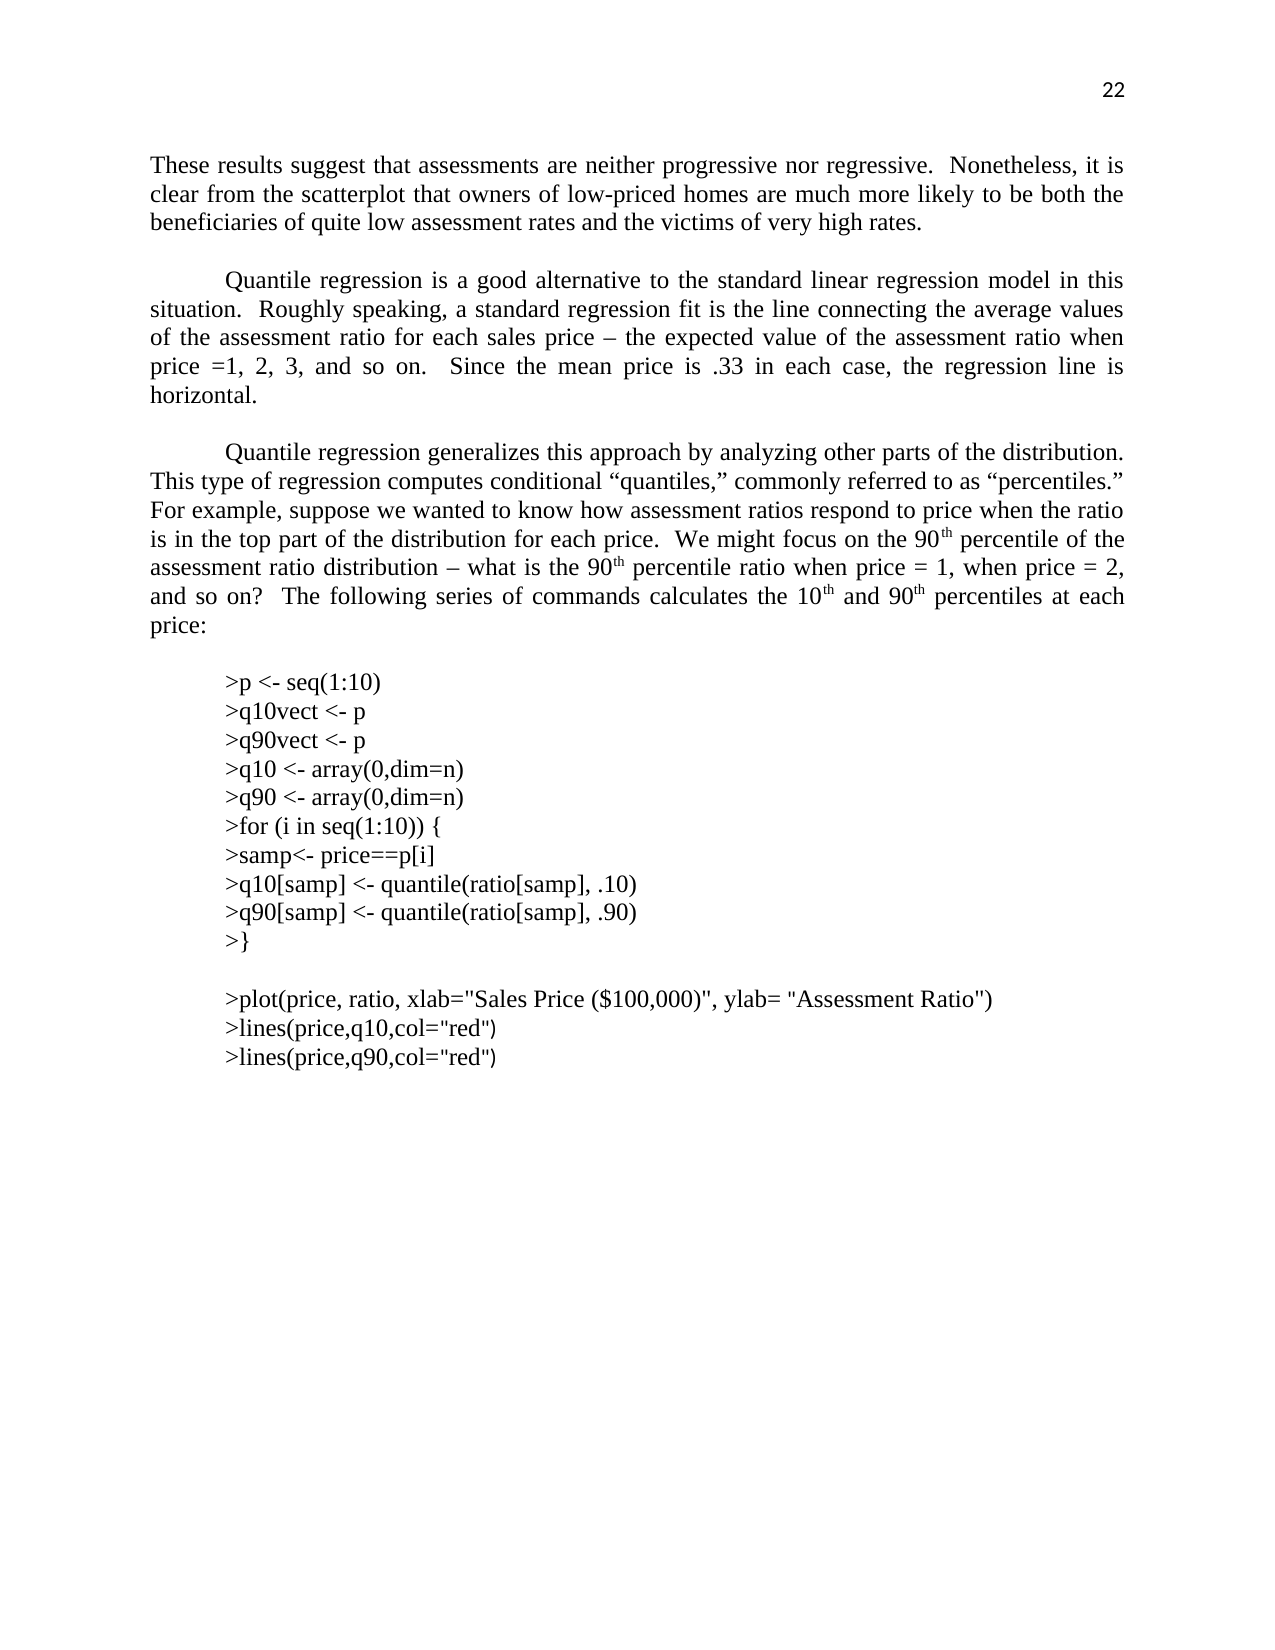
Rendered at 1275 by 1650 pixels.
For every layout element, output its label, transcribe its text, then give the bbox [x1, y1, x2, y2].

text >q10[samp] <- quantile(ratio[samp], .10) [150, 869, 1125, 897]
text >q90[samp] <- quantile(ratio[samp], .90) [150, 897, 1125, 926]
text >q90 <- array(0,dim=n) [150, 782, 1125, 811]
text >lines(price,q90,col="red") [150, 1042, 1125, 1071]
text Quantile regression generalizes this approach by analyzing other parts of the distribution. This type of regression computes conditional “quantiles,” commonly referred to as “percentiles.” For example, suppose we wanted to know how assessment ratios respond to price when the ratio is in the top part of the distribution for each price. We might focus on the 90th percentile of the assessment ratio distribution – what is the 90th percentile ratio when price = 1, when price = 2, and so on? The following series of commands calculates the 10th and 90th percentiles at each price: [150, 437, 1125, 639]
text These results suggest that assessments are neither progressive nor regressive. Nonetheless, it is clear from the scatterplot that owners of low-priced homes are much more likely to be both the beneficiaries of quite low assessment rates and the victims of very high rates. [150, 150, 1125, 236]
text >q90vect <- p [150, 725, 1125, 754]
text >samp<- price==p[i] [150, 840, 1125, 869]
text >for (i in seq(1:10)) { [150, 811, 1125, 840]
text Quantile regression is a good alternative to the standard linear regression model in this situation. Roughly speaking, a standard regression fit is the line connecting the average values of the assessment ratio for each sales price – the expected value of the assessment ratio when price =1, 2, 3, and so on. Since the mean price is .33 in each case, the regression line is horizontal. [150, 265, 1125, 409]
text >q10 <- array(0,dim=n) [150, 754, 1125, 782]
text >plot(price, ratio, xlab="Sales Price ($100,000)", ylab= "Assessment Ratio") [150, 984, 1125, 1013]
text >q10vect <- p [150, 696, 1125, 725]
text >lines(price,q10,col="red") [150, 1013, 1125, 1042]
text >} [150, 926, 1125, 955]
text >p <- seq(1:10) [150, 667, 1125, 696]
